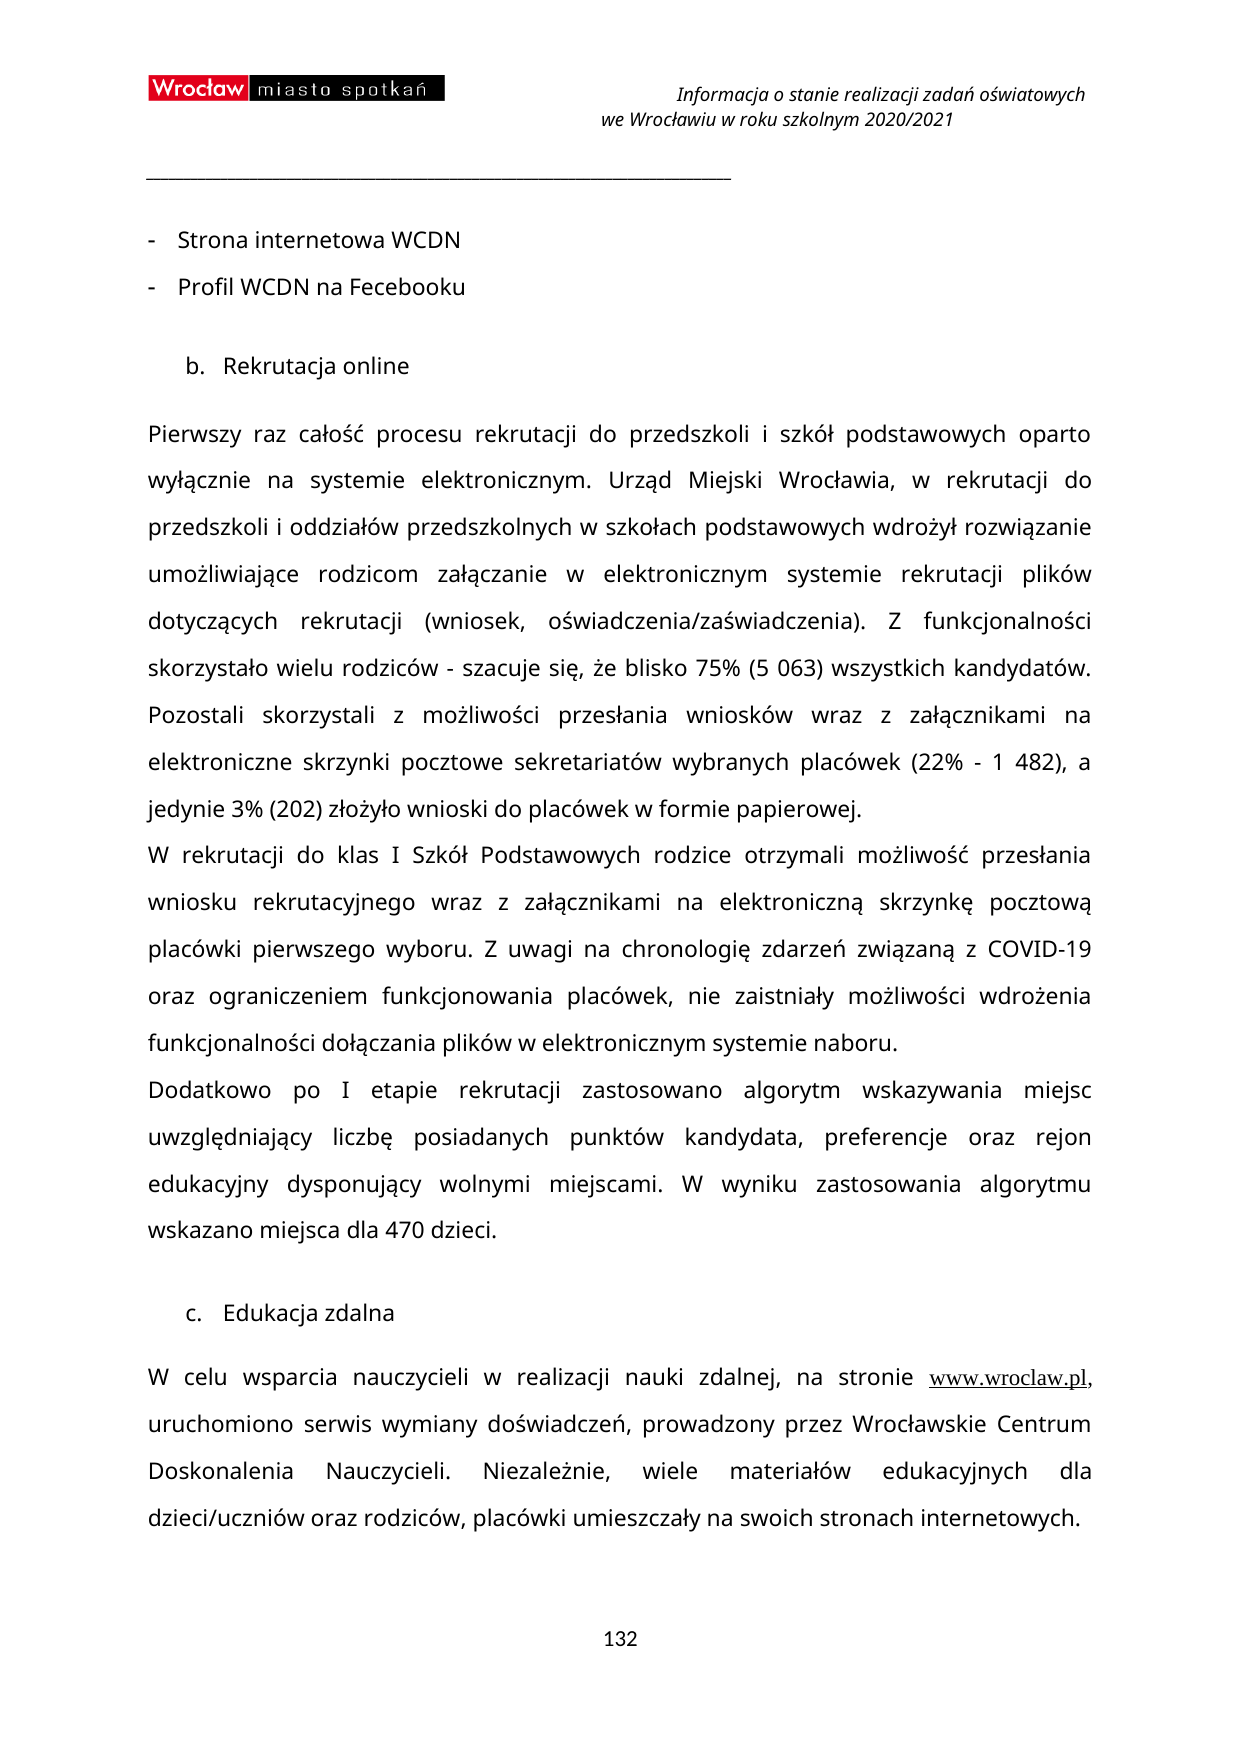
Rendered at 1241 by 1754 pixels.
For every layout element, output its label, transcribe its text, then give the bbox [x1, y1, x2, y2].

text Pierwszy raz całość procesu rekrutacji do przedszkoli i szkół podstawowych oparto wyłącznie na systemie elektronicznym. Urząd Miejski Wrocławia, w rekrutacji do przedszkoli i oddziałów przedszkolnych w szkołach podstawowych wdrożył rozwiązanie umożliwiające rodzicom załączanie w elektronicznym systemie rekrutacji plików dotyczących rekrutacji (wniosek, oświadczenia/zaświadczenia). Z funkcjonalności skorzystało wielu rodziców - szacuje się, że blisko 75% (5 063) wszystkich kandydatów. Pozostali skorzystali z możliwości przesłania wniosków wraz z załącznikami na elektroniczne skrzynki pocztowe sekretariatów wybranych placówek (22% - 1 482), a jedynie 3% (202) złożyło wnioski do placówek w formie papierowej. [148, 417, 1093, 824]
text Dodatkowo po I etapie rekrutacji zastosowano algorytm wskazywania miejsc uwzględniający liczbę posiadanych punktów kandydata, preferencje oraz rejon edukacyjny dysponujący wolnymi miejscami. W wyniku zastosowania algorytmu wskazano miejsca dla 470 dzieci. [148, 1074, 1093, 1246]
subtitle Rekrutacja online [185, 350, 1093, 382]
list Strona internetowa WCDN [148, 224, 1093, 255]
text W rekrutacji do klas I Szkół Podstawowych rodzice otrzymali możliwość przesłania wniosku rekrutacyjnego wraz z załącznikami na elektroniczną skrzynkę pocztową placówki pierwszego wyboru. Z uwagi na chronologię zdarzeń związaną z COVID-19 oraz ograniczeniem funkcjonowania placówek, nie zaistniały możliwości wdrożenia funkcjonalności dołączania plików w elektronicznym systemie naboru. [148, 839, 1093, 1058]
text W celu wsparcia nauczycieli w realizacji nauki zdalnej, na stronie www.wroclaw.pl, uruchomiono serwis wymiany doświadczeń, prowadzony przez Wrocławskie Centrum Doskonalenia Nauczycieli. Niezależnie, wiele materiałów edukacyjnych dla dzieci/uczniów oraz rodziców, placówki umieszczały na swoich stronach internetowych. [148, 1361, 1093, 1533]
list Profil WCDN na Fecebooku [148, 271, 1093, 302]
subtitle Edukacja zdalna [185, 1297, 1093, 1328]
picture [147, 73, 445, 102]
